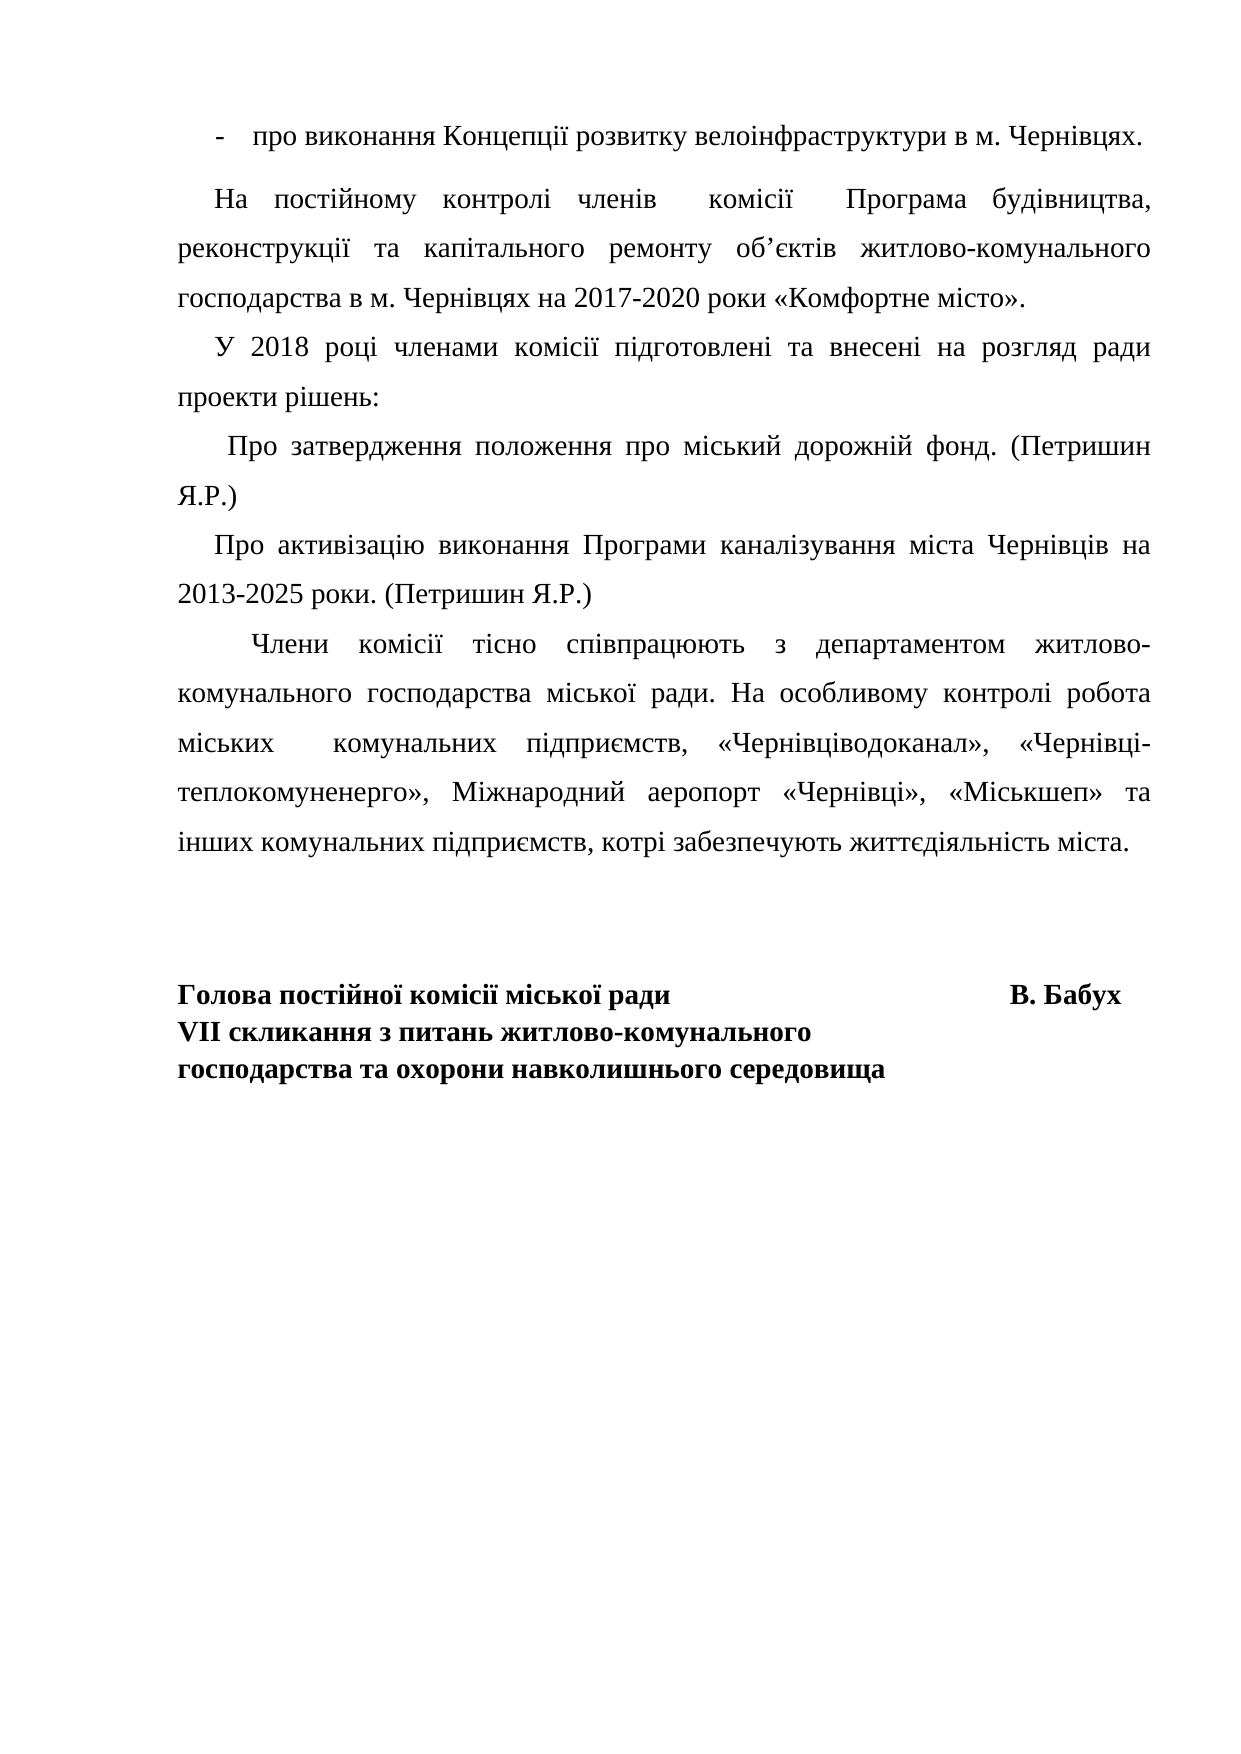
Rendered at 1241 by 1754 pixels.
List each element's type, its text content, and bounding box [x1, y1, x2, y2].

text Члени комісії тісно співпрацюють з департаментом житлово-комунального господарства міської ради. На особливому контролі робота міських комунальних підприємств, «Чернівціводоканал», «Чернівці-теплокомуненерго», Міжнародний аеропорт «Чернівці», «Міськшеп» та інших комунальних підприємств, котрі забезпечують життєдіяльність міста. [177, 614, 1152, 861]
text У 2018 році членами комісії підготовлені та внесені на розгляд ради проекти рішень: [177, 317, 1152, 416]
text господарства та охорони навколишнього середовища [177, 1051, 1152, 1085]
text На постійному контролі членів комісії Програма будівництва, реконструкції та капітального ремонту об’єктів житлово-комунального господарства в м. Чернівцях на 2017-2020 роки «Комфортне місто». [177, 168, 1152, 317]
text Голова постійної комісії міської ради В. Бабух [177, 977, 1152, 1010]
text Про активізацію виконання Програми каналізування міста Чернівців на 2013-2025 роки. (Петришин Я.Р.) [177, 515, 1152, 614]
text VІІ скликання з питань житлово-комунального [177, 1014, 1152, 1048]
text Про затвердження положення про міський дорожній фонд. (Петришин Я.Р.) [177, 416, 1152, 515]
list про виконання Концепції розвитку велоінфраструктури в м. Чернівцях. [215, 118, 1152, 152]
